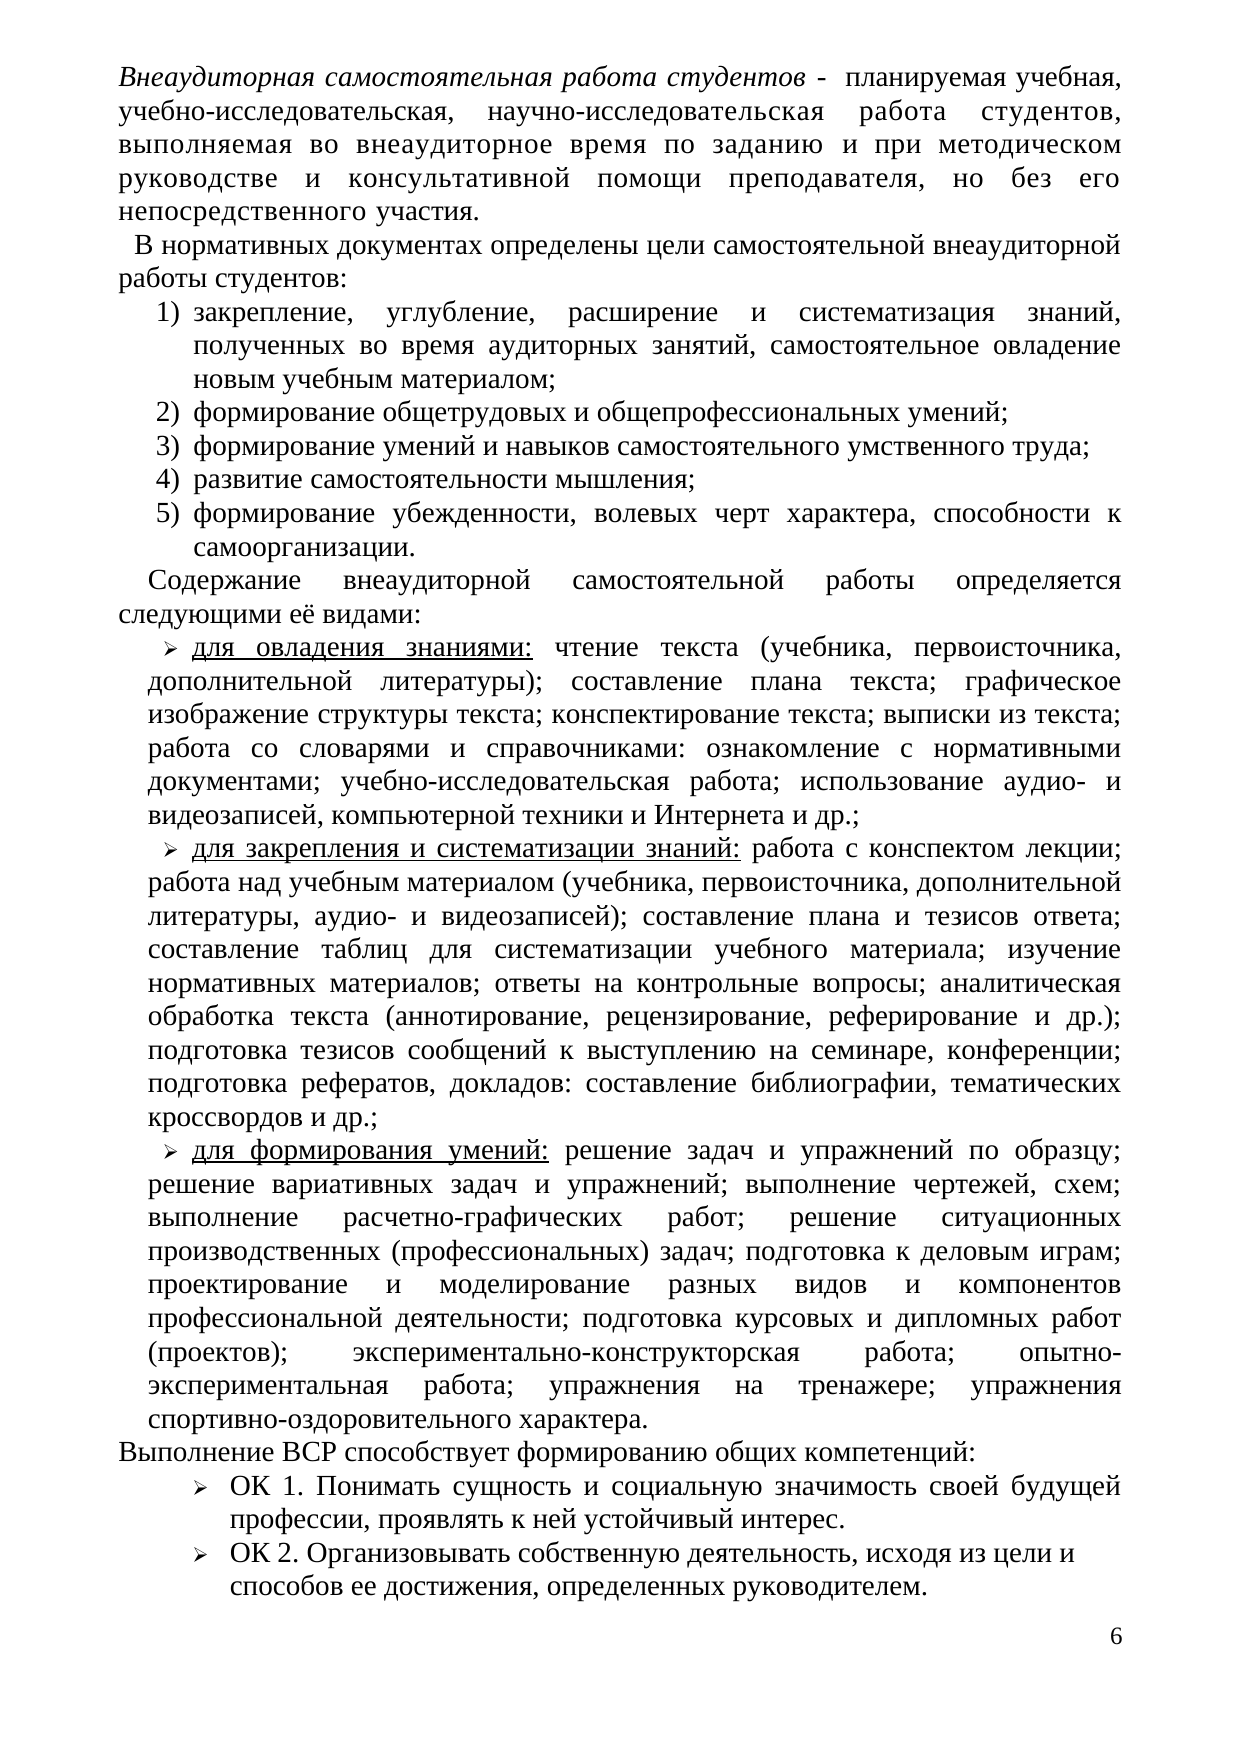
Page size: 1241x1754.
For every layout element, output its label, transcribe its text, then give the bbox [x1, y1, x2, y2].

list развитие самостоятельности мышления; [156, 462, 1122, 495]
list закрепление, углубление, расширение и систематизация знаний, полученных во время аудиторных занятий, самостоятельное овладение новым учебным материалом; [156, 294, 1122, 394]
list формирование общетрудовых и общепрофессиональных умений; [156, 394, 1122, 428]
list ОК 2. Организовывать собственную деятельность, исходя из цели и способов ее достижения, определенных руководителем. [192, 1535, 1122, 1602]
list формирование убежденности, волевых черт характера, способности к самоорганизации. [156, 495, 1122, 562]
list для овладения знаниями: чтение текста (учебника, первоисточника, дополнительной литературы); составление плана текста; графическое изображение структуры текста; конспектирование текста; выписки из текста; работа со словарями и справочниками: ознакомление с нормативными документами; учебно-исследовательская работа; использование аудио- и видеозаписей, компьютерной техники и Интернета и др.; [148, 629, 1122, 831]
text Содержание внеаудиторной самостоятельной работы определяется следующими её видами: [118, 562, 1122, 629]
list для формирования умений: решение задач и упражнений по образцу; решение вариативных задач и упражнений; выполнение чертежей, схем; выполнение расчетно-графических работ; решение ситуационных производственных (профессиональных) задач; подготовка к деловым играм; проектирование и моделирование разных видов и компонентов профессиональной деятельности; подготовка курсовых и дипломных работ (проектов); экспериментально-конструкторская работа; опытно-экспериментальная работа; упражнения на тренажере; упражнения спортивно-оздоровительного характера. [148, 1132, 1122, 1434]
text Выполнение ВСР способствует формированию общих компетенций: [118, 1434, 1122, 1468]
text Внеаудиторная самостоятельная работа студентов - планируемая учебная, учебно-исследовательская, научно-исследовательская работа студентов, выполняемая во внеаудиторное время по заданию и при методическом руководстве и консультативной помощи преподавателя, но без его непосредственного участия. [118, 59, 1122, 227]
list для закрепления и систематизации знаний: работа с конспектом лекции; работа над учебным материалом (учебника, первоисточника, дополнительной литературы, аудио- и видеозаписей); составление плана и тезисов ответа; составление таблиц для систематизации учебного материала; изучение нормативных материалов; ответы на контрольные вопросы; аналитическая обработка текста (аннотирование, рецензирование, реферирование и др.); подготовка тезисов сообщений к выступлению на семинаре, конференции; подготовка рефератов, докладов: составление библиографии, тематических кроссвордов и др.; [148, 831, 1122, 1132]
list формирование умений и навыков самостоятельного умственного труда; [156, 428, 1122, 462]
list ОК 1. Понимать сущность и социальную значимость своей будущей профессии, проявлять к ней устойчивый интерес. [192, 1468, 1122, 1535]
text В нормативных документах определены цели самостоятельной внеаудиторной работы студентов: [118, 227, 1122, 294]
